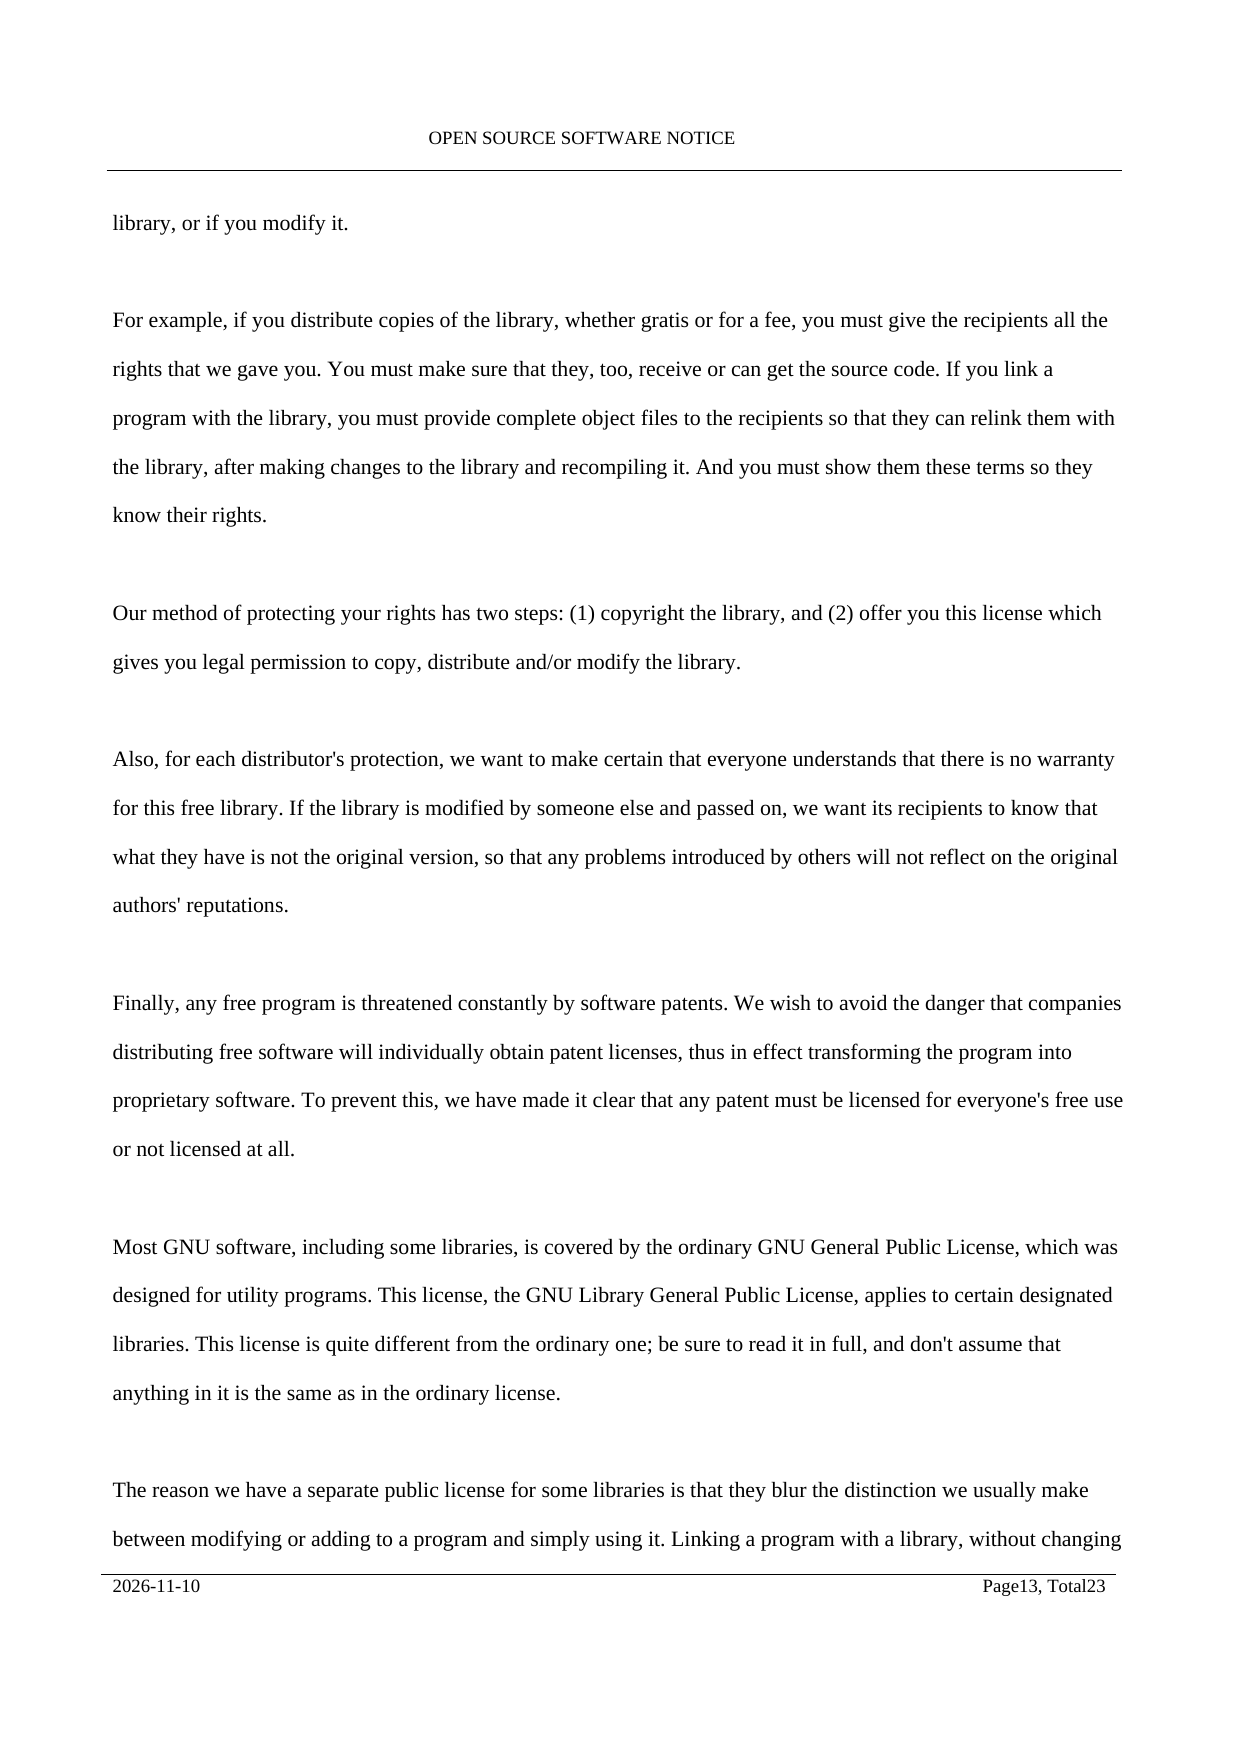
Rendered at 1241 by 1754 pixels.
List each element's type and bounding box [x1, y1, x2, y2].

text [112, 206, 1128, 1555]
